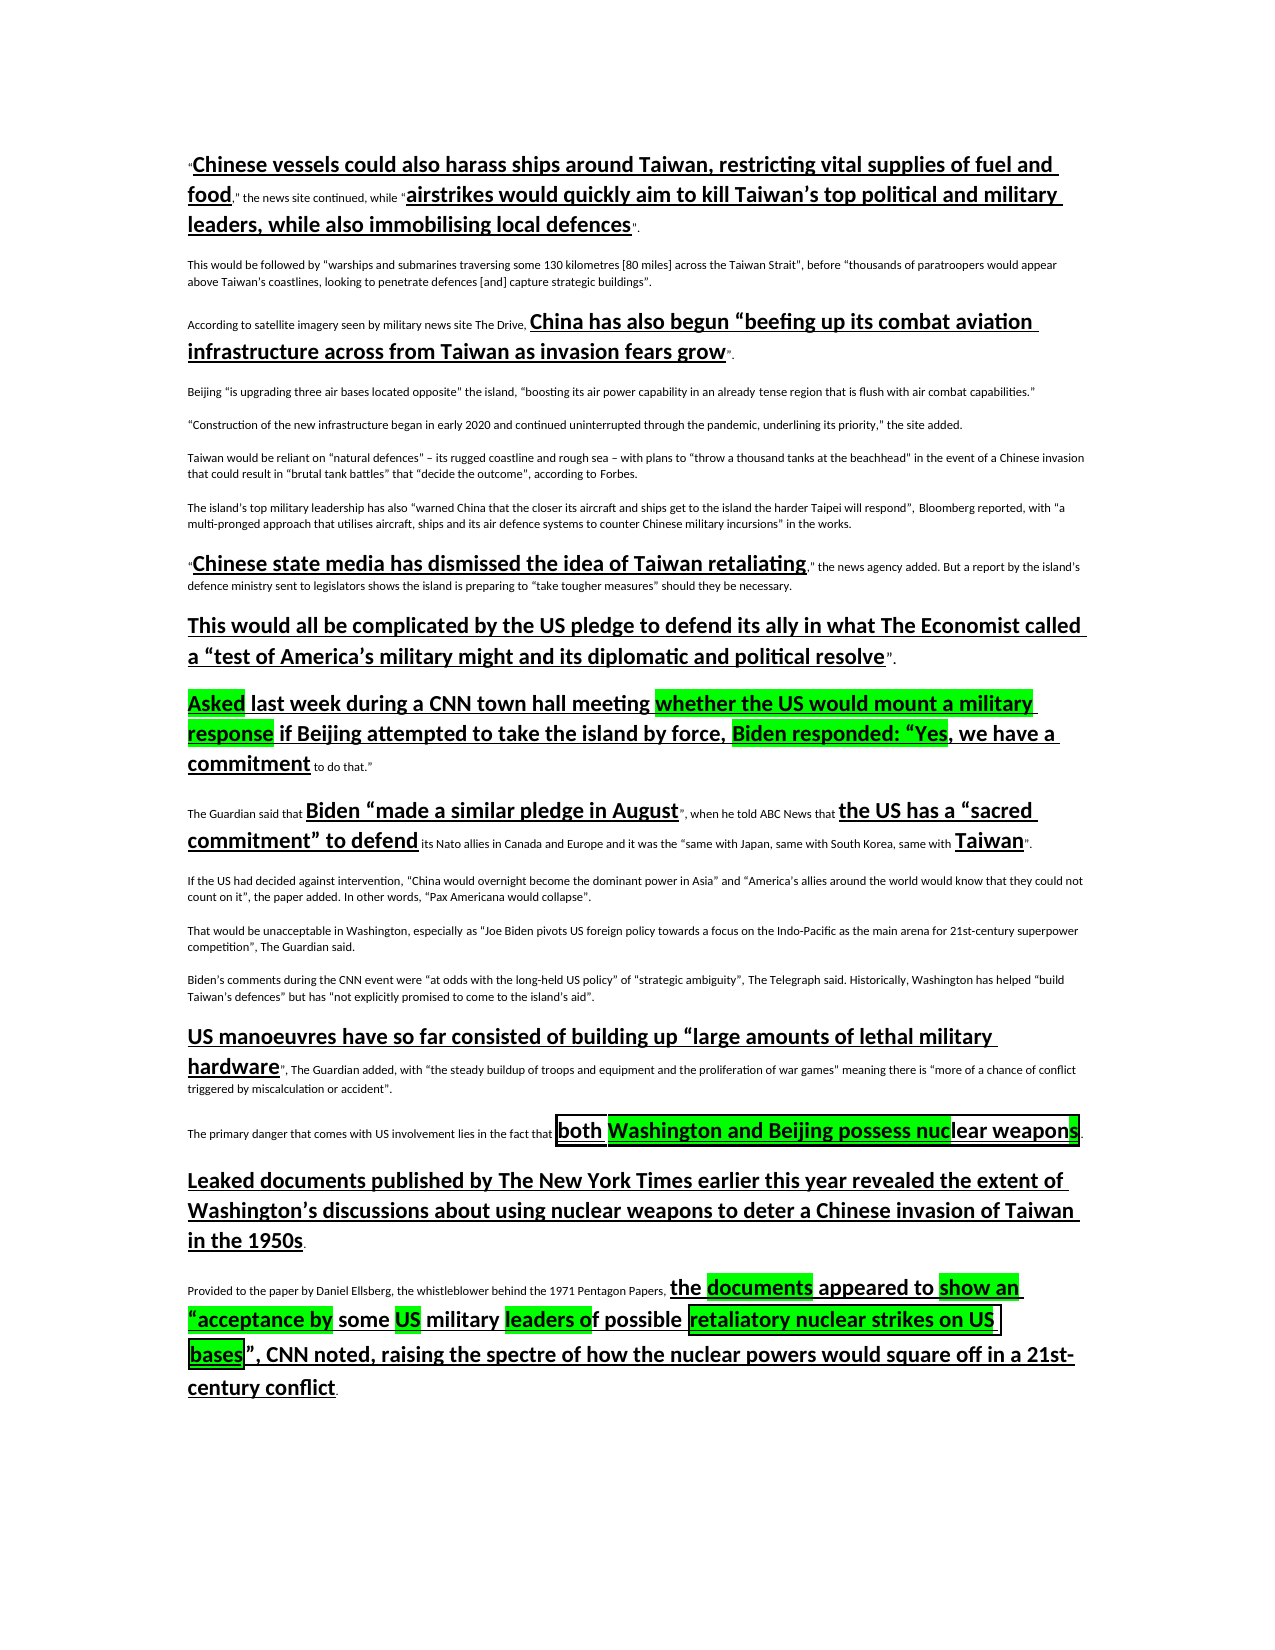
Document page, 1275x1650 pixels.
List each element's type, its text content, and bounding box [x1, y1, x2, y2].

text Leaked documents published by The New York Times earlier this year revealed the extent of Washington’s discussions about using nuclear weapons to deter a Chinese invasion of Taiwan in the 1950s. [187, 1166, 1087, 1254]
text “Chinese vessels could also harass ships around Taiwan, restricting vital supplies of fuel and food,” the news site continued, while “airstrikes would quickly aim to kill Taiwan’s top political and military leaders, while also immobilising local defences”. [187, 150, 1087, 238]
text Biden’s comments during the CNN event were “at odds with the long-held US policy” of “strategic ambiguity”, The Telegraph said. Historically, Washington has helped “build Taiwan’s defences” but has “not explicitly promised to come to the island’s aid”. [187, 972, 1087, 1004]
text The primary danger that comes with US involvement lies in the fact that both Washington and Beijing possess nuclear weapons. [187, 1114, 555, 1147]
text Asked last week during a CNN town hall meeting whether the US would mount a military response if Beijing attempted to take the island by force, Biden responded: “Yes, we have a commitment to do that.” [187, 689, 1087, 777]
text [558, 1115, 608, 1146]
text Provided to the paper by Daniel Ellsberg, the whistleblower behind the 1971 Pentagon Papers, the documents appeared to show an “acceptance by some US military leaders of possible retaliatory nuclear strikes on US bases”, CNN noted, raising the spectre of how the nuclear powers would square off in a 21st-century conflict. [187, 1273, 1087, 1401]
text US manoeuvres have so far consisted of building up “large amounts of lethal military hardware”, The Guardian added, with “the steady buildup of troops and equipment and the proliferation of war games” meaning there is “more of a chance of conflict triggered by miscalculation or accident”. [187, 1022, 1087, 1097]
text According to satellite imagery seen by military news site The Drive, China has also begun “beefing up its combat aviation infrastructure across from Taiwan as invasion fears grow”. [187, 307, 1087, 365]
text The Guardian said that Biden “made a similar pledge in August”, when he told ABC News that the US has a “sacred commitment” to defend its Nato allies in Canada and Europe and it was the “same with Japan, same with South Korea, same with Taiwan”. [187, 796, 1087, 854]
text Beijing “is upgrading three air bases located opposite” the island, “boosting its air power capability in an already tense region that is flush with air combat capabilities.” [187, 384, 1087, 399]
text The island’s top military leadership has also “warned China that the closer its aircraft and ships get to the island the harder Taipei will respond”, Bloomberg reported, with “a multi-pronged approach that utilises aircraft, ships and its air defence systems to counter Chinese military incursions” in the works. [187, 500, 1087, 532]
text This would be followed by “warships and submarines traversing some 130 kilometres [80 miles] across the Taiwan Strait”, before “thousands of paratroopers would appear above Taiwan’s coastlines, looking to penetrate defences [and] capture strategic buildings”. [187, 257, 1087, 289]
text Taiwan would be reliant on “natural defences” – its rugged coastline and rough sea – with plans to “throw a thousand tanks at the beachhead” in the event of a Chinese invasion that could result in “brutal tank battles” that “decide the outcome”, according to Forbes. [187, 450, 1087, 482]
text This would all be complicated by the US pledge to defend its ally in what The Economist called a “test of America’s military might and its diplomatic and political resolve”. [187, 637, 1087, 670]
text “Construction of the new infrastructure began in early 2020 and continued uninterrupted through the pandemic, underlining its priority,” the site added. [187, 417, 1087, 432]
text That would be unacceptable in Washington, especially as “Joe Biden pivots US foreign policy towards a focus on the Indo-Pacific as the main arena for 21st-century superpower competition”, The Guardian said. [187, 923, 1087, 954]
text “Chinese state media has dismissed the idea of Taiwan retaliating,” the news agency added. But a report by the island’s defence ministry sent to legislators shows the island is preparing to “take tougher measures” should they be necessary. [187, 549, 1087, 594]
text If the US had decided against intervention, “China would overnight become the dominant power in Asia” and “America’s allies around the world would know that they could not count on it”, the paper added. In other words, “Pax Americana would collapse”. [187, 873, 1087, 905]
text This would all be complicated by the US pledge to defend its ally in what The Economist called a “test of America’s military might and its diplomatic and political resolve”. [187, 612, 1087, 636]
